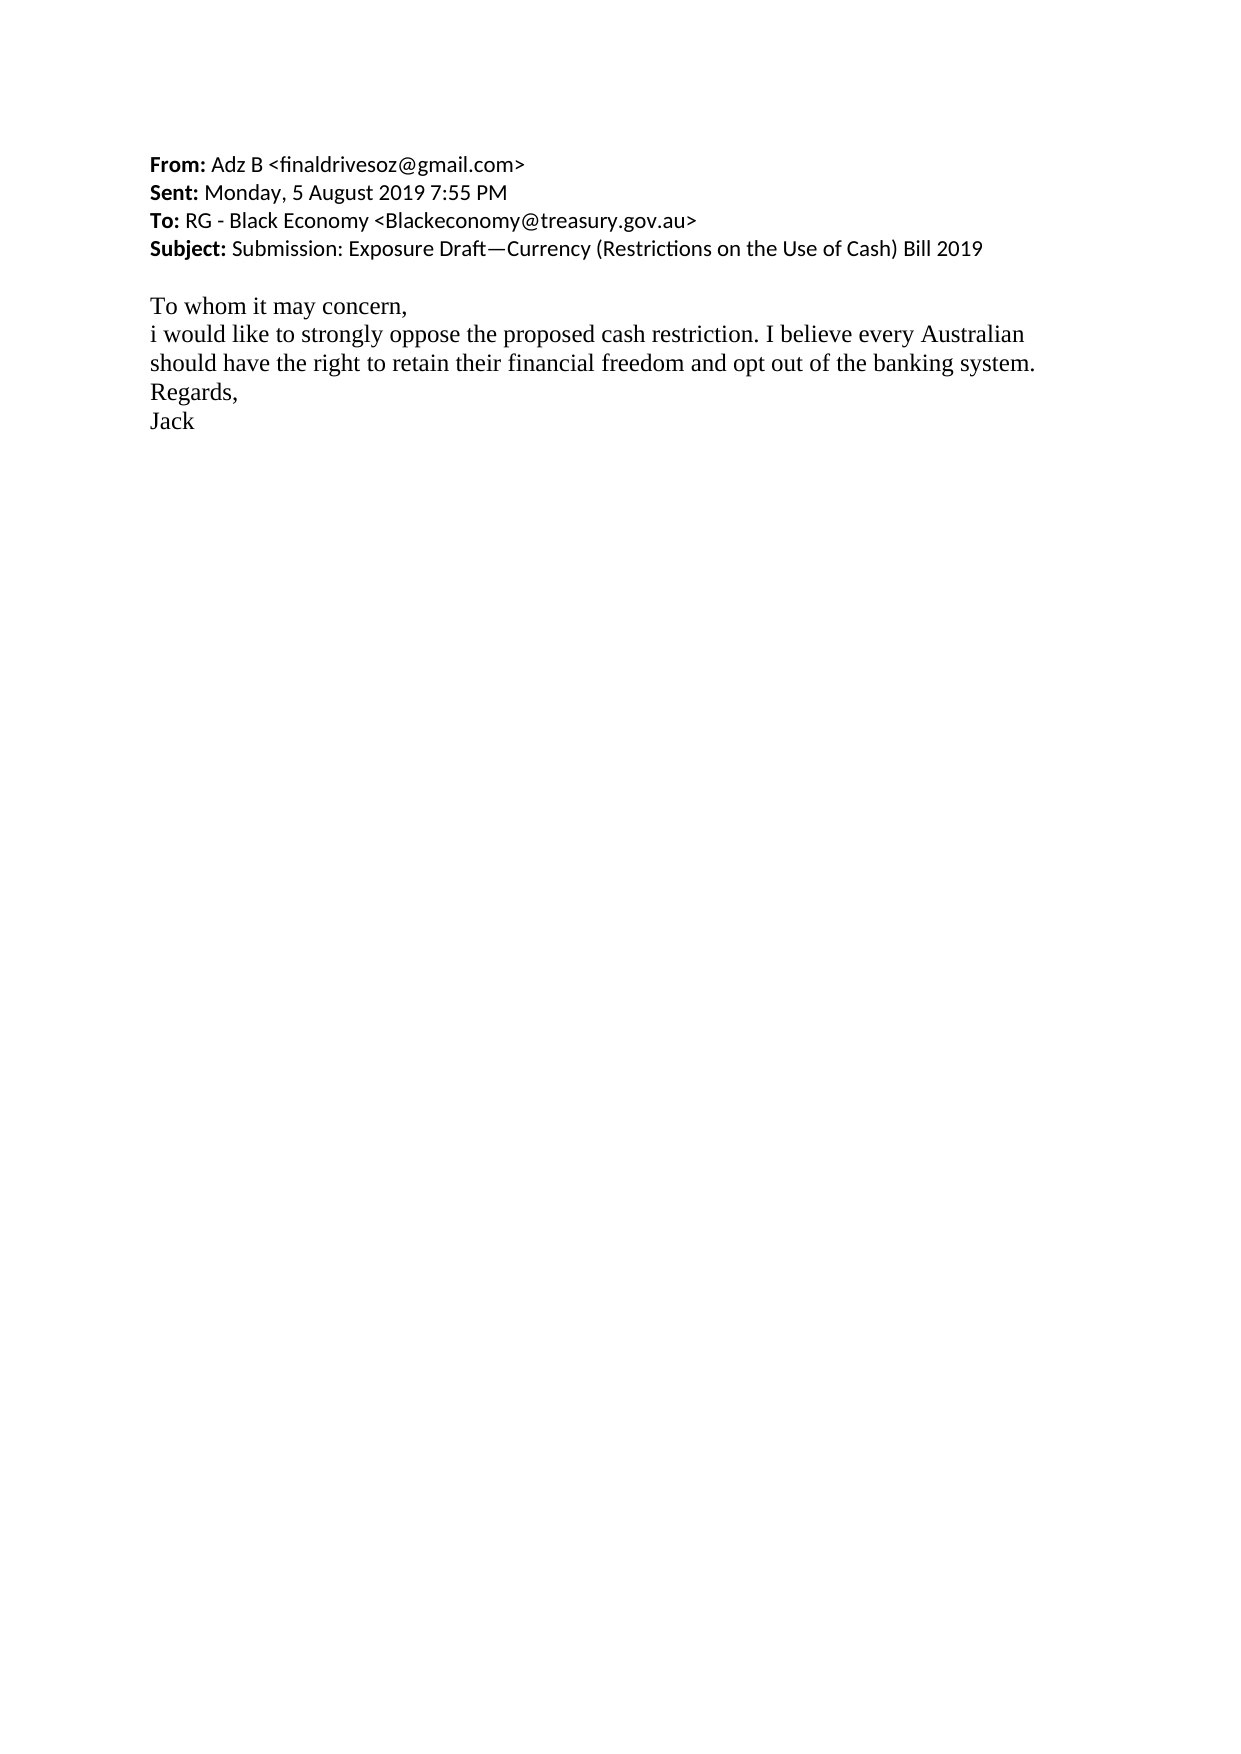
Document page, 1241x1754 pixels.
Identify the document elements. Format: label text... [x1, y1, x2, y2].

text From: Adz B <finaldrivesoz@gmail.com> Sent: Monday, 5 August 2019 7:55 PM To: RG - Black Economy <Blackeconomy@treasury.gov.au> Subject: Submission: Exposure Draft—Currency (Restrictions on the Use of Cash) Bill 2019 [150, 150, 1090, 262]
text i would like to strongly oppose the proposed cash restriction. I believe every Australian should have the right to retain their financial freedom and opt out of the banking system. [150, 319, 1090, 377]
text Regards, [150, 377, 1090, 406]
text To whom it may concern, [150, 291, 1090, 319]
text Jack [150, 406, 1090, 434]
